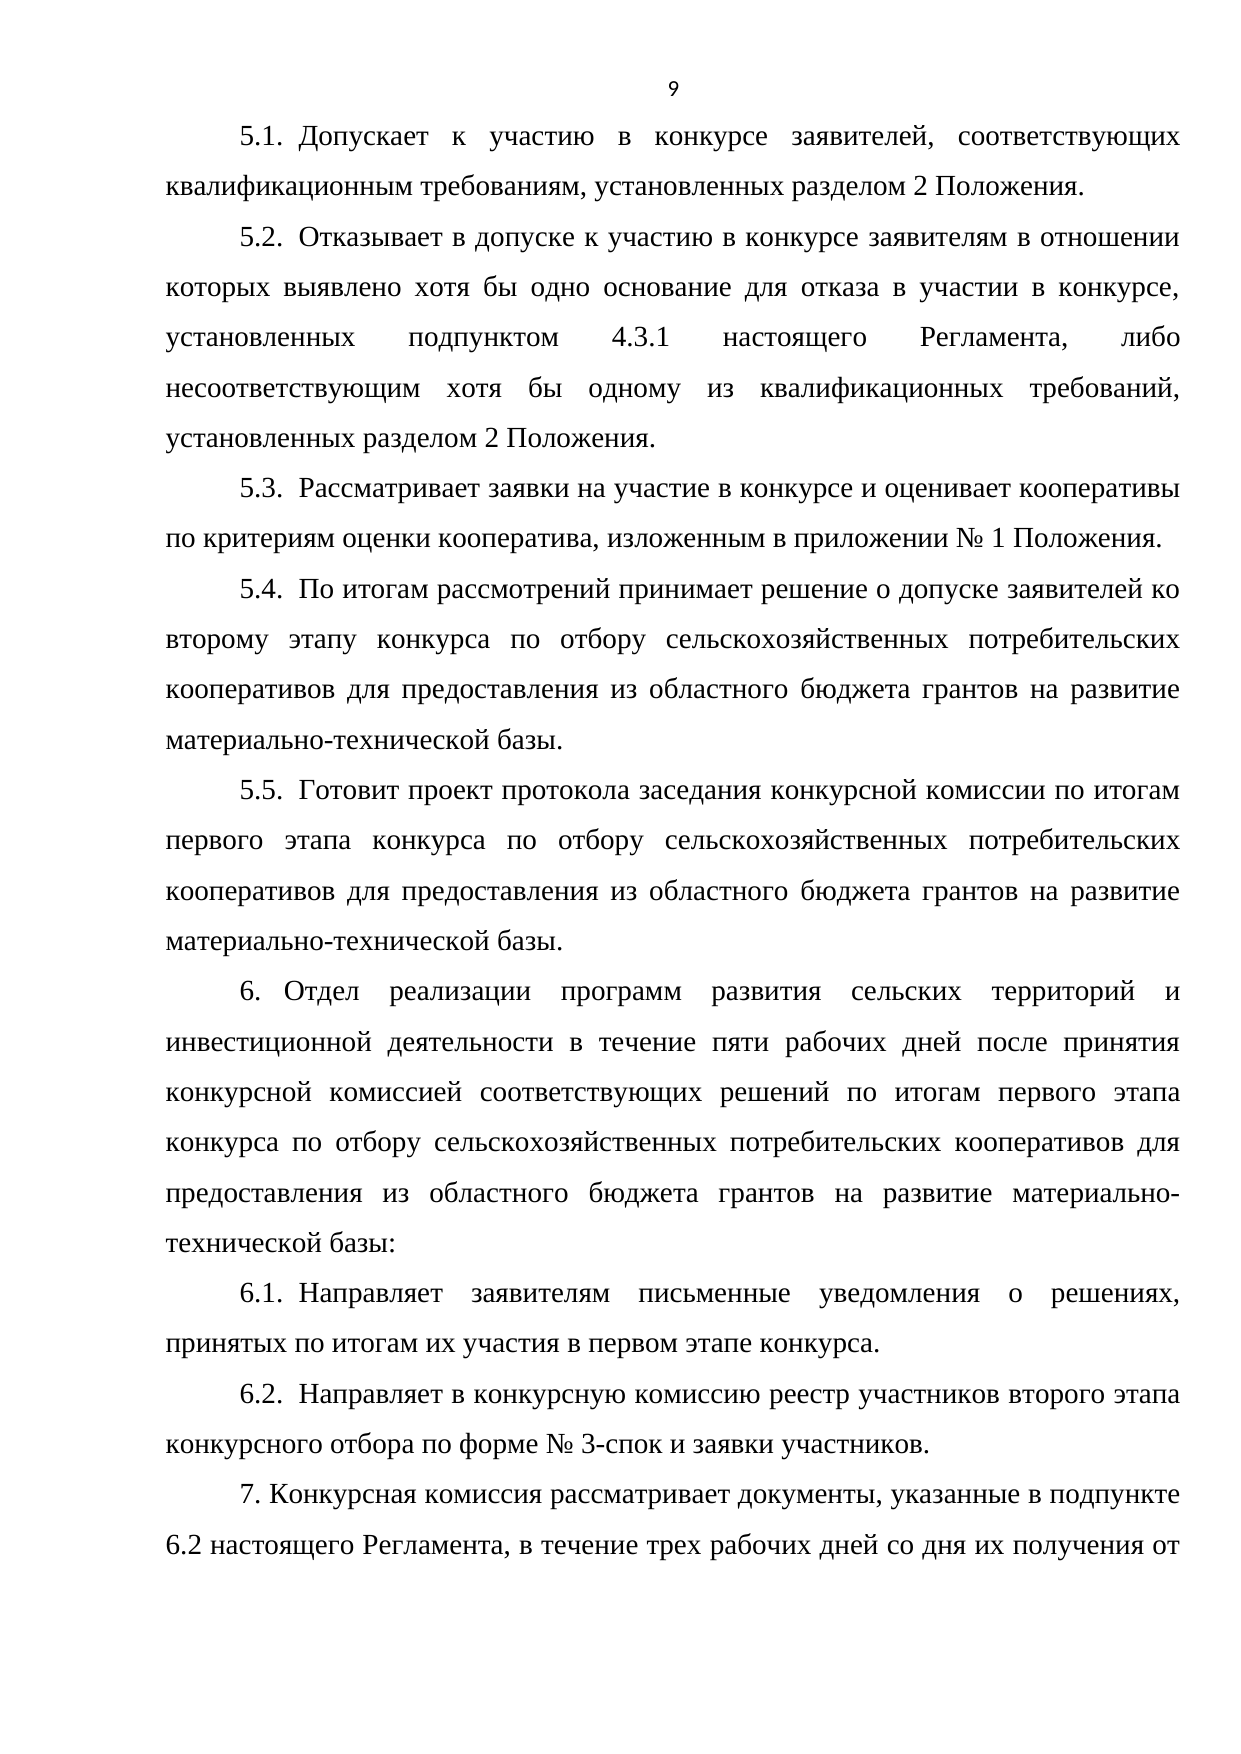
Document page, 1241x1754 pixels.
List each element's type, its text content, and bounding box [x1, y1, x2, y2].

list Отдел реализации программ развития сельских территорий и инвестиционной деятельности в течение пяти рабочих дней после принятия конкурсной комиссией соответствующих решений по итогам первого этапа конкурса по отбору сельскохозяйственных потребительских кооперативов для предоставления из областного бюджета грантов на развитие материально-технической базы: [165, 973, 1181, 1258]
list Направляет заявителям письменные уведомления о решениях, принятых по итогам их участия в первом этапе конкурса. [165, 1275, 1181, 1359]
list Готовит проект протокола заседания конкурсной комиссии по итогам первого этапа конкурса по отбору сельскохозяйственных потребительских кооперативов для предоставления из областного бюджета грантов на развитие материально-технической базы. [165, 772, 1181, 957]
list По итогам рассмотрений принимает решение о допуске заявителей ко второму этапу конкурса по отбору сельскохозяйственных потребительских кооперативов для предоставления из областного бюджета грантов на развитие материально-технической базы. [165, 571, 1181, 755]
list Направляет в конкурсную комиссию реестр участников второго этапа конкурсного отбора по форме № 3-спок и заявки участников. [165, 1376, 1181, 1460]
list Отказывает в допуске к участию в конкурсе заявителям в отношении которых выявлено хотя бы одно основание для отказа в участии в конкурсе, установленных подпунктом 4.3.1 настоящего Регламента, либо несоответствующим хотя бы одному из квалификационных требований, установленных разделом 2 Положения. [165, 219, 1181, 453]
list Допускает к участию в конкурсе заявителей, соответствующих квалификационным требованиям, установленных разделом 2 Положения. [165, 118, 1181, 202]
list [165, 1477, 1181, 1560]
list Рассматривает заявки на участие в конкурсе и оценивает кооперативы по критериям оценки кооператива, изложенным в приложении № 1 Положения. [165, 470, 1181, 554]
